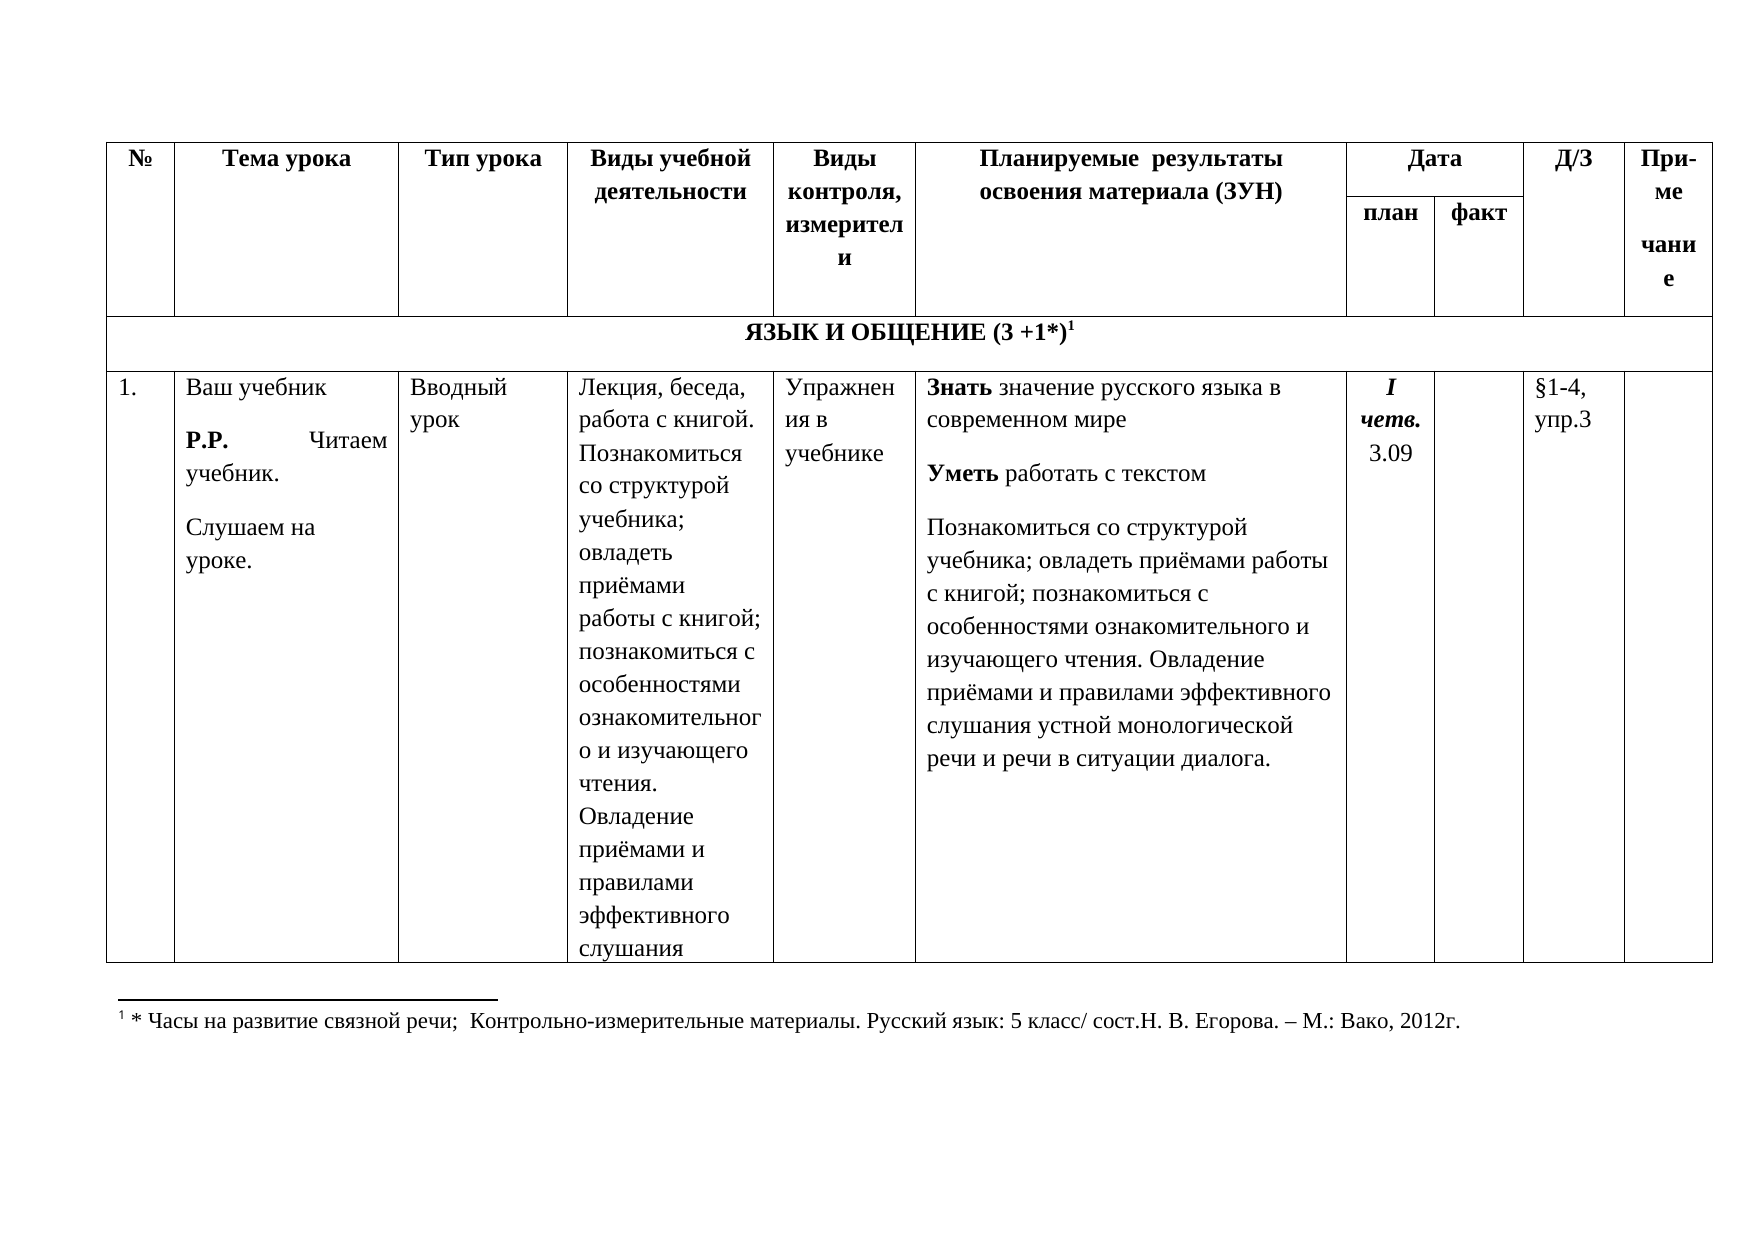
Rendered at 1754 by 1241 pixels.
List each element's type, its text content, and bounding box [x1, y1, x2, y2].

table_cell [774, 372, 915, 962]
table_cell [1435, 372, 1523, 962]
table_header Дата [1347, 143, 1523, 196]
table_header Тип урока [399, 143, 567, 316]
table_cell §1-4, упр.3 [1524, 372, 1624, 962]
table_header Д/З [1524, 143, 1624, 316]
table_cell I четв. 3.09 [1347, 372, 1434, 962]
table_cell [1625, 372, 1712, 962]
table_header Виды учебной деятельности [568, 143, 773, 316]
table_header При-ме чание [1625, 143, 1712, 316]
table_cell Вводный урок [399, 372, 567, 962]
table_cell ЯЗЫК И ОБЩЕНИЕ (3 +1*) [107, 317, 1712, 371]
table_cell план [1347, 197, 1434, 316]
table_header № [107, 143, 174, 316]
table_cell 1. [107, 372, 174, 962]
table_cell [916, 372, 1346, 962]
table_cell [568, 372, 773, 962]
table_header Тема урока [175, 143, 398, 316]
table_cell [175, 372, 398, 962]
table_cell факт [1435, 197, 1523, 316]
table_header Планируемые результаты освоения материала (ЗУН) [916, 143, 1346, 316]
table_header Виды контроля, измерители [774, 143, 915, 316]
